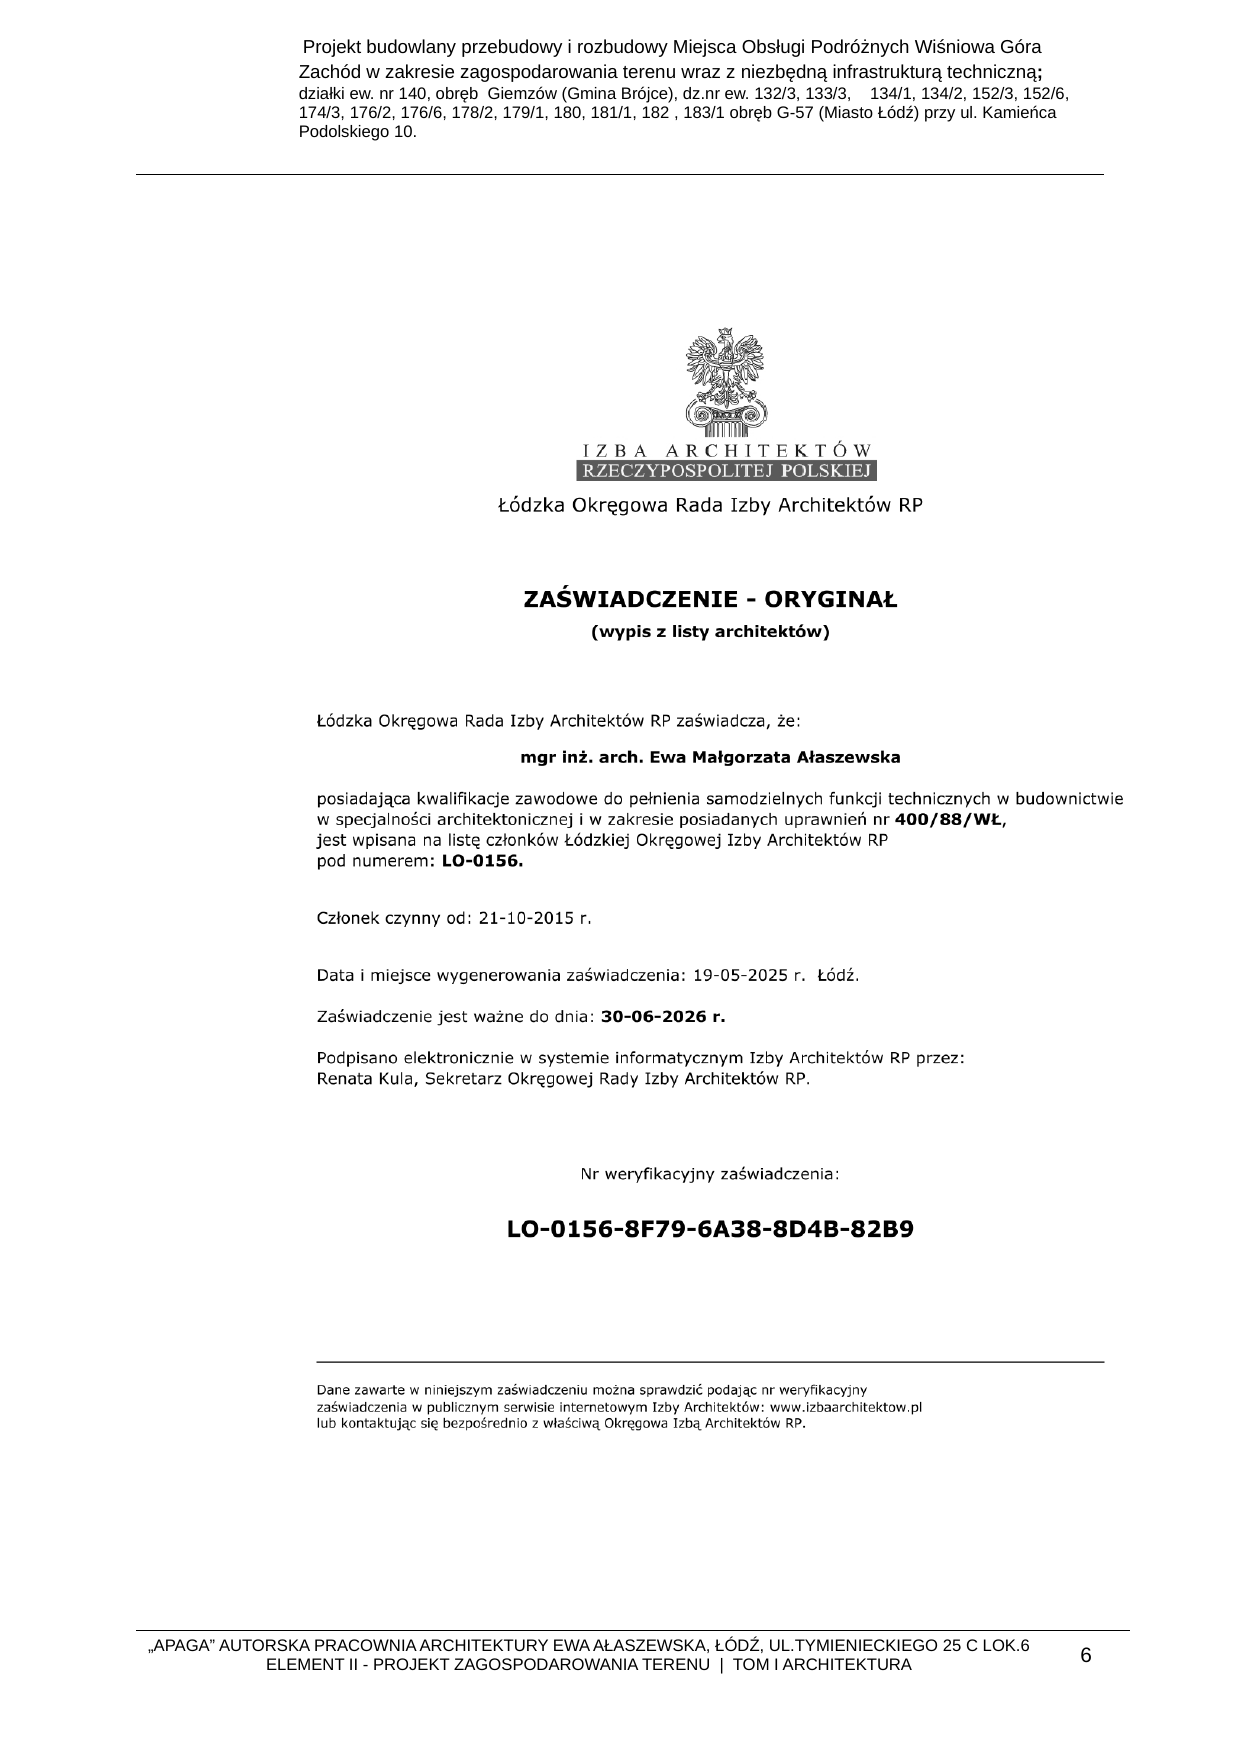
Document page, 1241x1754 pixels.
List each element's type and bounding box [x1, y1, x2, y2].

picture [221, 182, 1167, 1521]
